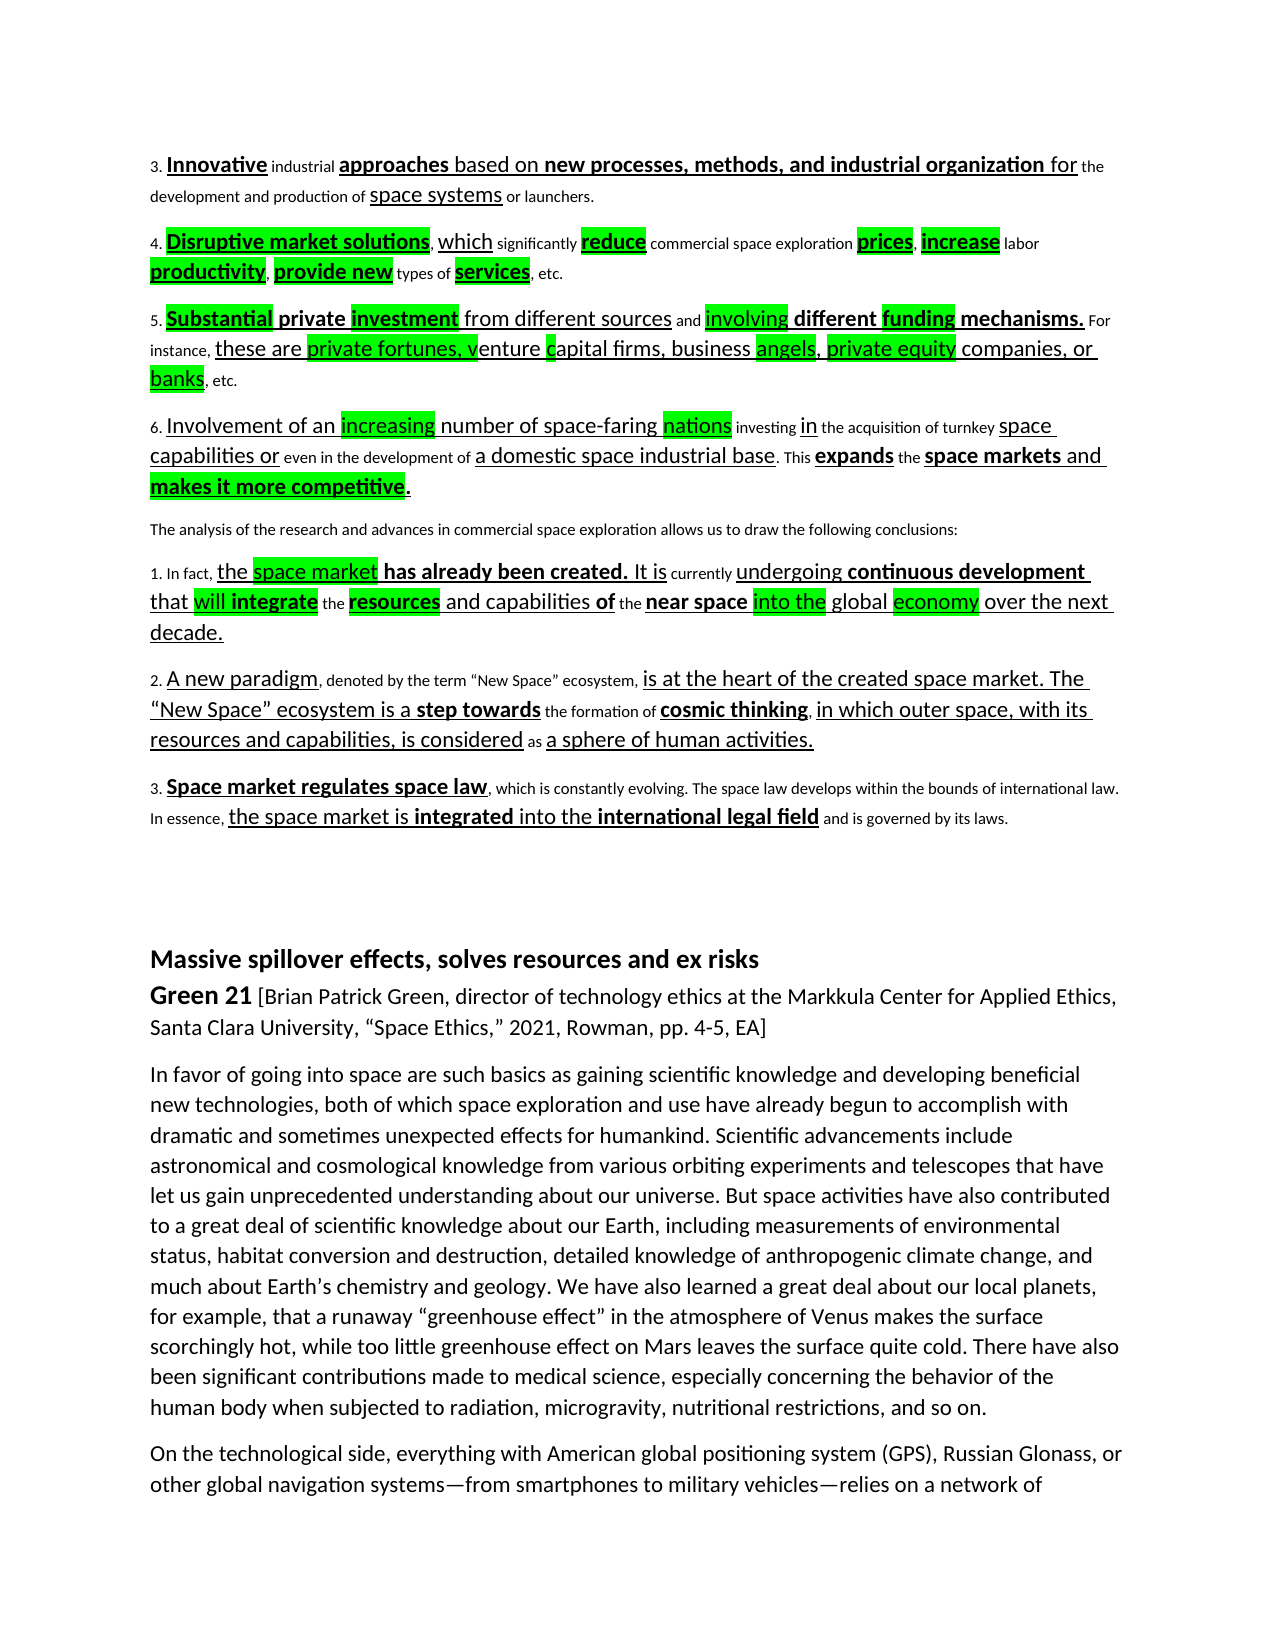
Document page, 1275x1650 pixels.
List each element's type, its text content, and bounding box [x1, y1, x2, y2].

text Green 21 [Brian Patrick Green, director of technology ethics at the Markkula Center for Applied Ethics, Santa Clara University, “Space Ethics,” 2021, Rowman, pp. 4-5, EA] [150, 978, 1125, 1042]
text 1. In fact, the space market has already been created. It is currently undergoing continuous development that will integrate the resources and capabilities of the near space into the global economy over the next decade. [150, 557, 1125, 646]
text 5. Substantial private investment from different sources and involving different funding mechanisms. For instance, these are private fortunes, venture capital firms, business angels, private equity companies, or banks, etc. [150, 304, 1125, 393]
text 3. Space market regulates space law, which is constantly evolving. The space law develops within the bounds of international law. In essence, the space market is integrated into the international legal field and is governed by its laws. [150, 772, 1125, 830]
subtitle Massive spillover effects, solves resources and ex risks [150, 943, 1125, 976]
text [150, 1439, 1125, 1498]
text 3. Innovative industrial approaches based on new processes, methods, and industrial organization for the development and production of space systems or launchers. [150, 150, 1125, 208]
text 6. Involvement of an increasing number of space-faring nations investing in the acquisition of turnkey space capabilities or even in the development of a domestic space industrial base. This expands the space markets and makes it more competitive. [150, 411, 1125, 500]
text 2. A new paradigm, denoted by the term “New Space” ecosystem, is at the heart of the created space market. The “New Space” ecosystem is a step towards the formation of cosmic thinking, in which outer space, with its resources and capabilities, is considered as a sphere of human activities. [150, 664, 1125, 753]
text 4. Disruptive market solutions, which significantly reduce commercial space exploration prices, increase labor productivity, provide new types of services, etc. [150, 227, 1125, 285]
text The analysis of the research and advances in commercial space exploration allows us to draw the following conclusions: [150, 519, 1125, 539]
text In favor of going into space are such basics as gaining scientific knowledge and developing beneficial new technologies, both of which space exploration and use have already begun to accomplish with dramatic and sometimes unexpected effects for humankind. Scientific advancements include astronomical and cosmological knowledge from various orbiting experiments and telescopes that have let us gain unprecedented understanding about our universe. But space activities have also contributed to a great deal of scientific knowledge about our Earth, including measurements of environmental status, habitat conversion and destruction, detailed knowledge of anthropogenic climate change, and much about Earth’s chemistry and geology. We have also learned a great deal about our local planets, for example, that a runaway “greenhouse effect” in the atmosphere of Venus makes the surface scorchingly hot, while too little greenhouse effect on Mars leaves the surface quite cold. There have also been significant contributions made to medical science, especially concerning the behavior of the human body when subjected to radiation, microgravity, nutritional restrictions, and so on. [150, 1060, 1125, 1421]
